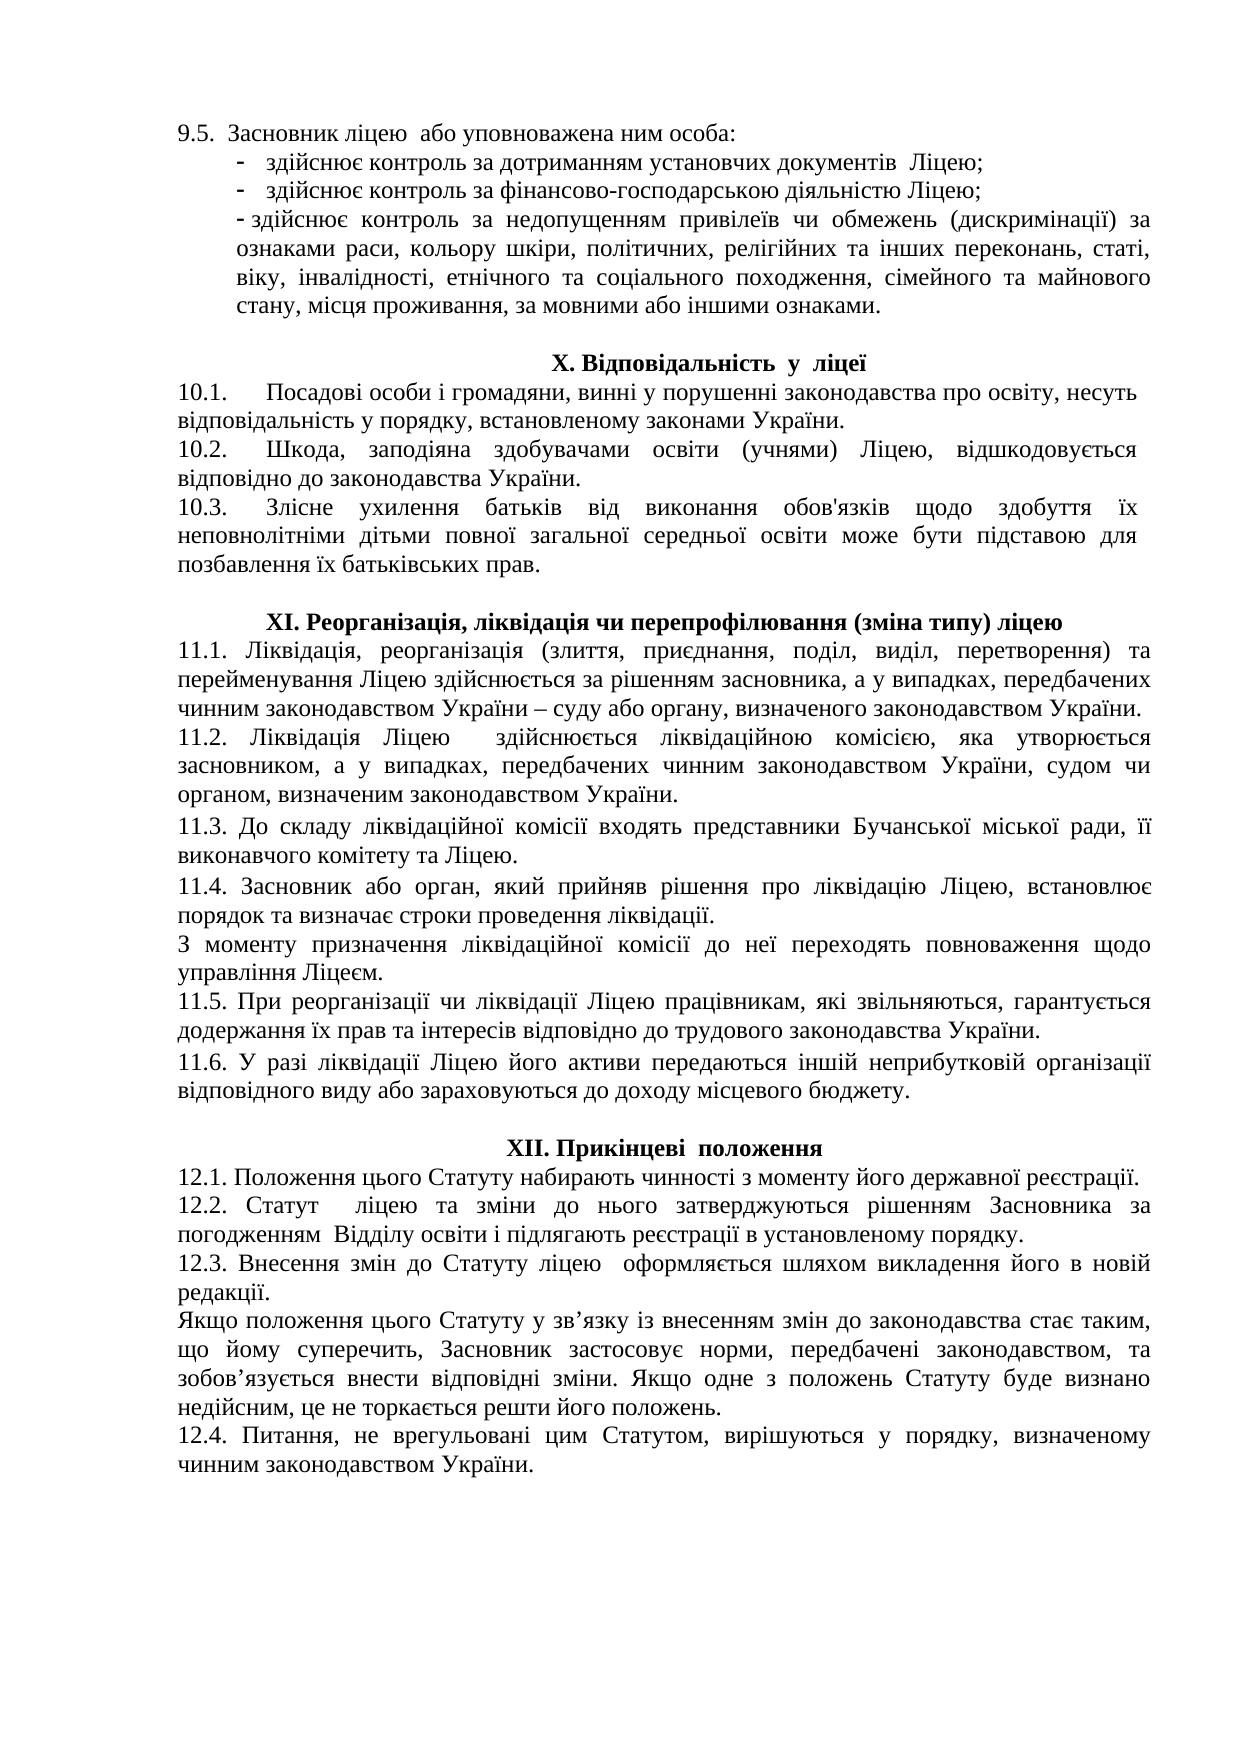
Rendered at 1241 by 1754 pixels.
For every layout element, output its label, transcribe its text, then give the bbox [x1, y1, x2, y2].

list Злісне ухилення батьків від виконання обов'язків щодо здобуття їх неповнолітніми дітьми повної загальної середньої освіти може бути підставою для позбавлення їх батьківських прав. [177, 492, 1138, 578]
list Посадові особи і громадяни, винні у порушенні законодавства про освіту, несуть відповідальність у порядку, встановленому законами України. [177, 377, 1138, 434]
text З моменту призначення ліквідаційної комісії до неї переходять повноваження щодо управління Ліцеєм. [177, 929, 1152, 986]
text 12.4. Питання, не врегульовані цим Статутом, вирішуються у порядку, визначеному чинним законодавством України. [177, 1420, 1152, 1478]
text 11.2. Ліквідація Ліцею здійснюється ліквідаційною комісією, яка утворюється засновником, а у випадках, передбачених чинним законодавством України, судом чи органом, визначеним законодавством України. [177, 722, 1152, 808]
text 12.3. Внесення змін до Статуту ліцею оформляється шляхом викладення його в новій редакції. [177, 1248, 1152, 1305]
list здійснює контроль за недопущенням привілеїв чи обмежень (дискримінації) за ознаками раси, кольору шкіри, політичних, релігійних та інших переконань, статі, віку, інвалідності, етнічного та соціального походження, сімейного та майнового стану, місця проживання, за мовними або іншими ознаками. [236, 204, 1152, 319]
text 11.3. До складу ліквідаційної комісії входять представники Бучанської міської ради, її виконавчого комітету та Ліцею. [177, 811, 1152, 868]
text 12.1. Положення цього Статуту набирають чинності з моменту його державної реєстрації. [177, 1162, 1152, 1190]
text 11.6. У разі ліквідації Ліцею його активи передаються іншій неприбутковій організації відповідного виду або зараховуються до доходу місцевого бюджету. [177, 1047, 1152, 1104]
list Шкода, заподіяна здобувачами освіти (учнями) Ліцею, відшкодовується відповідно до законодавства України. [177, 434, 1138, 492]
list здійснює контроль за дотриманням установчих документів Ліцею; [236, 147, 1152, 176]
text Х. Відповідальність у ліцеї [266, 348, 1152, 377]
list здійснює контроль за фінансово-господарською діяльністю Ліцею; [236, 176, 1152, 204]
text 9.5. Засновник ліцею або уповноважена ним особа: [177, 118, 1152, 147]
text Якщо положення цього Статуту у зв’язку із внесенням змін до законодавства стає таким, що йому суперечить, Засновник застосовує норми, передбачені законодавством, та зобов’язується внести відповідні зміни. Якщо одне з положень Статуту буде визнано недійсним, це не торкається решти його положень. [177, 1305, 1152, 1420]
text 11.1. Ліквідація, реорганізація (злиття, приєднання, поділ, виділ, перетворення) та перейменування Ліцею здійснюється за рішенням засновника, а у випадках, передбачених чинним законодавством України – суду або органу, визначеного законодавством України. [177, 636, 1152, 722]
text 11.5. При реорганізації чи ліквідації Ліцею працівникам, які звільняються, гарантується додержання їх прав та інтересів відповідно до трудового законодавства України. [177, 986, 1152, 1044]
text 11.4. Засновник або орган, який прийняв рішення про ліквідацію Ліцею, встановлює порядок та визначає строки проведення ліквідації. [177, 871, 1152, 929]
text 12.2. Статут ліцею та зміни до нього затверджуються рішенням Засновника за погодженням Відділу освіти і підлягають реєстрації в установленому порядку. [177, 1190, 1152, 1248]
text ХІІ. Прикінцеві положення [177, 1133, 1152, 1162]
text ХІ. Реорганізація, ліквідація чи перепрофілювання (зміна типу) ліцею [177, 607, 1152, 636]
